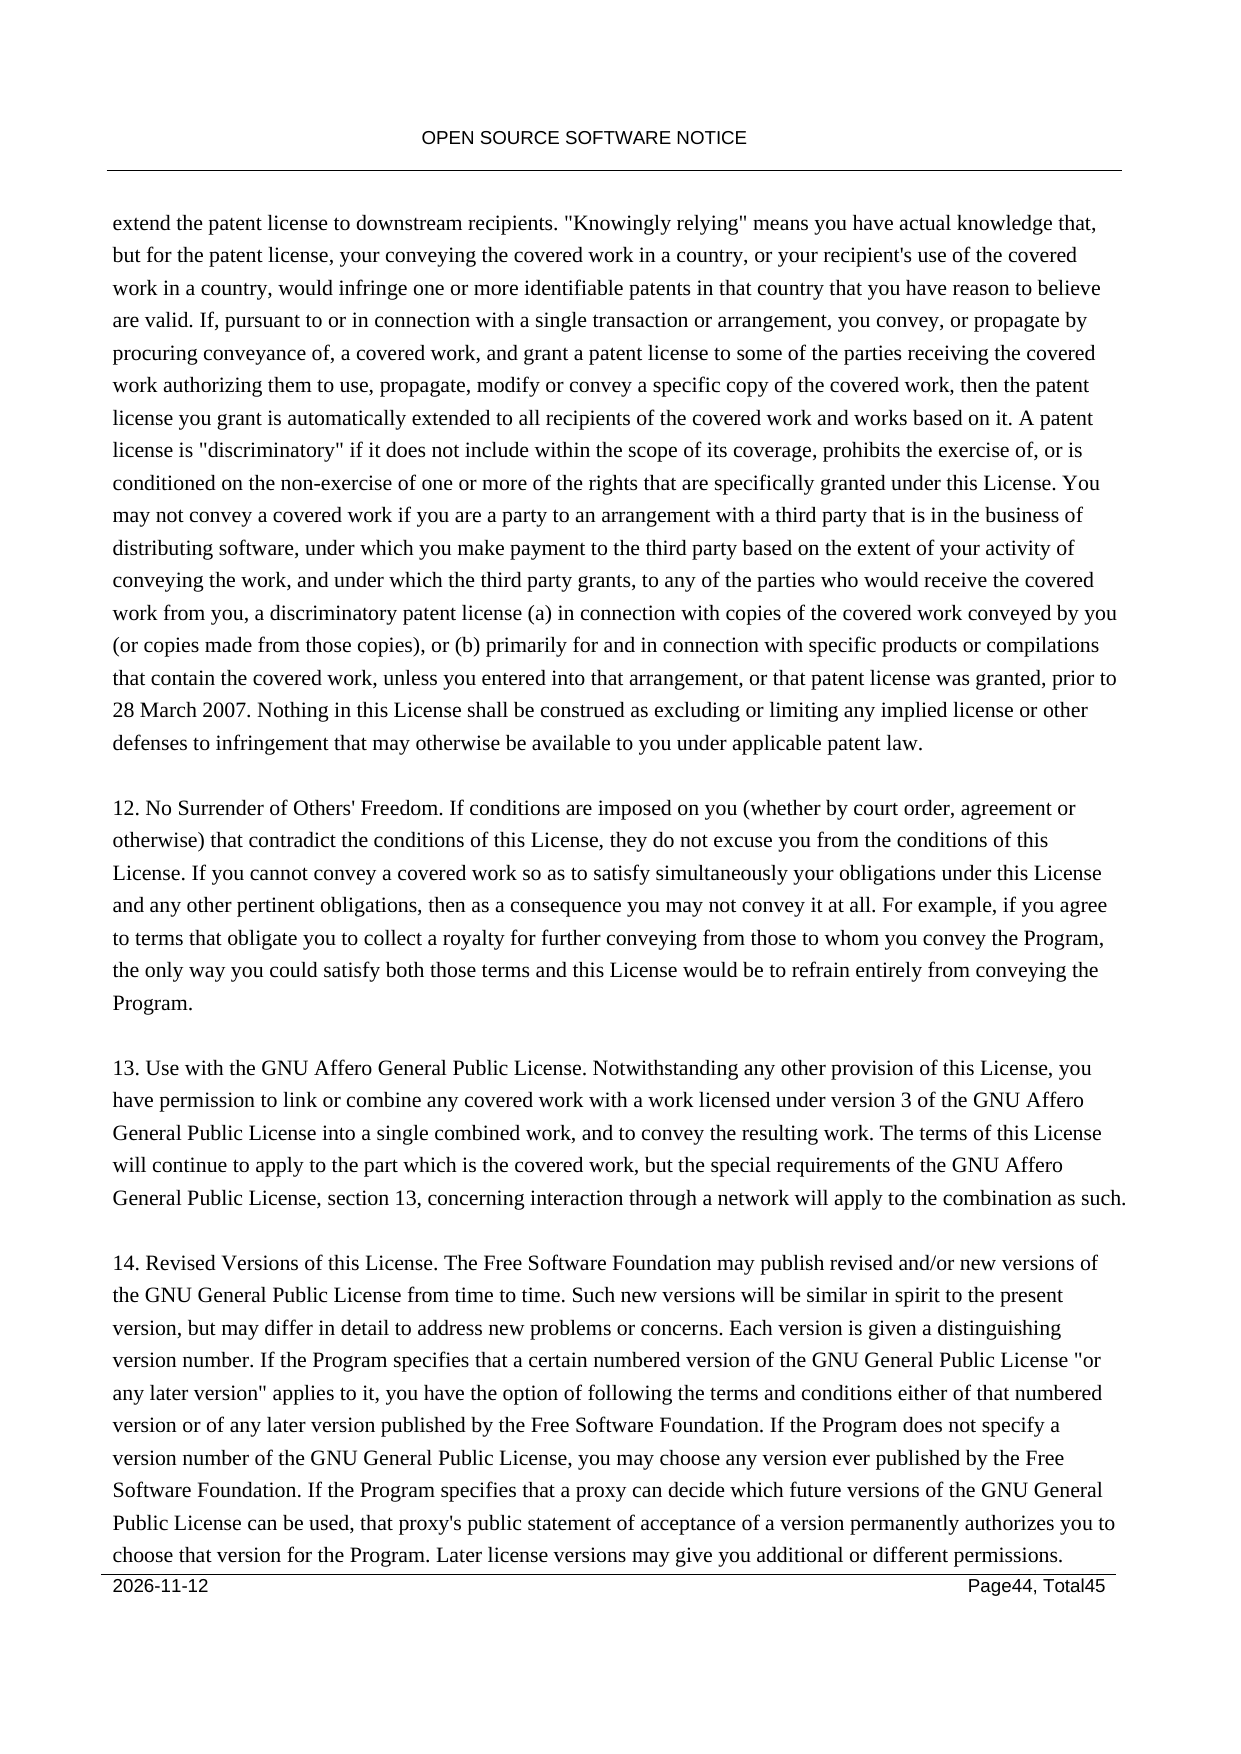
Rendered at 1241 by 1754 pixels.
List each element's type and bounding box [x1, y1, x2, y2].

text [112, 206, 1128, 1571]
